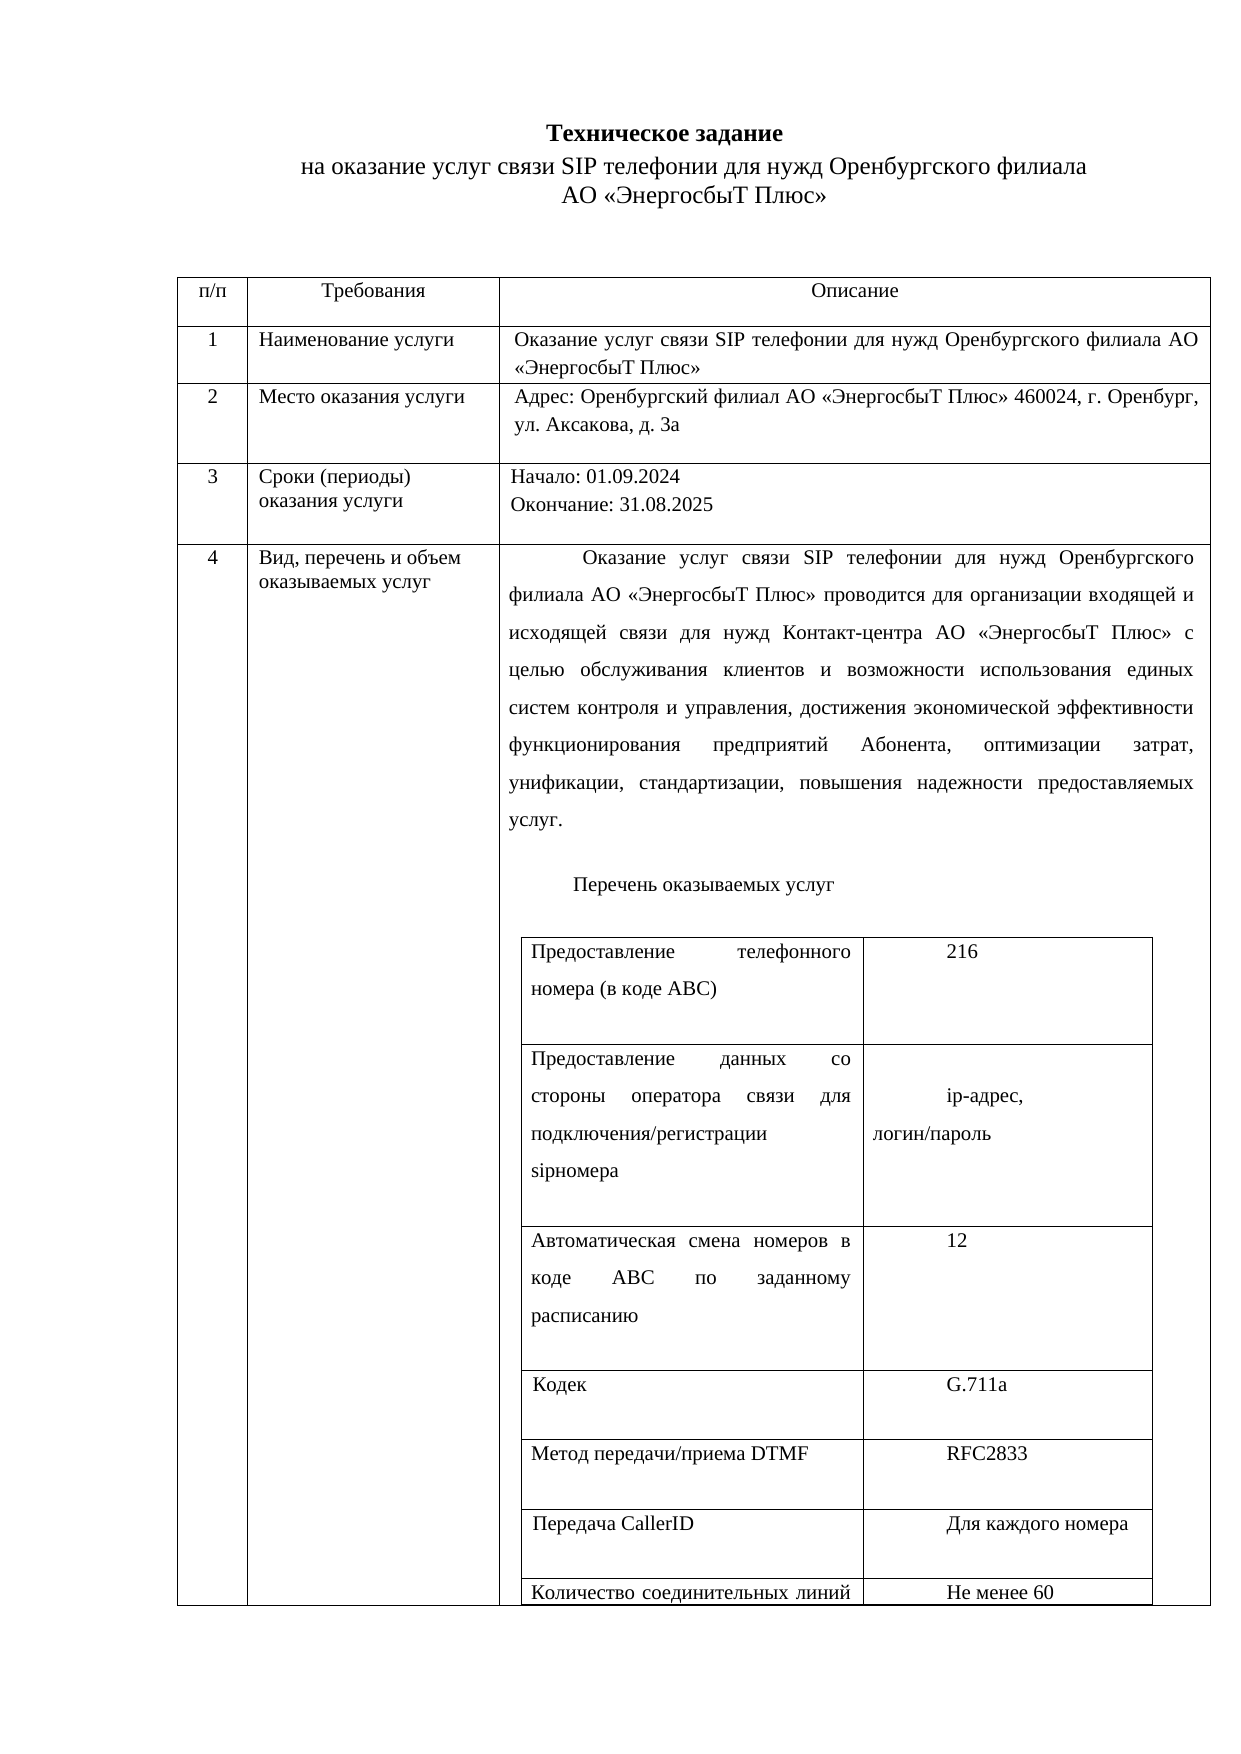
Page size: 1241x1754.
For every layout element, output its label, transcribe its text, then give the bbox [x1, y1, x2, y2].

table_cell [500, 545, 1210, 1605]
table_cell 2 [178, 384, 247, 463]
table_cell Адрес: Оренбургский филиал АО «ЭнергосбыТ Плюс» 460024, г. Оренбург, ул. Аксакова, д. 3а [500, 384, 1210, 463]
table_cell Оказание услуг связи SIP телефонии для нужд Оренбургского филиала АО «ЭнергосбыТ Плюс» [500, 327, 1210, 383]
text Техническое задание [177, 118, 1152, 147]
table_cell 3 [178, 464, 247, 543]
table_cell 1 [178, 327, 247, 383]
table_header Требования [248, 278, 499, 326]
table_cell Начало: 01.09.2024 Окончание: 31.08.2025 [500, 464, 1210, 543]
table_header Описание [500, 278, 1210, 326]
table_cell 4 [178, 545, 247, 1605]
table_header п/п [178, 278, 247, 326]
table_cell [248, 545, 499, 1605]
text АО «ЭнергосбыТ Плюс» [177, 180, 1152, 209]
table_cell Наименование услуги [248, 327, 499, 383]
table_cell Сроки (периоды) оказания услуги [248, 464, 499, 543]
table_cell Место оказания услуги [248, 384, 499, 463]
text на оказание услуг связи SIP телефонии для нужд Оренбургского филиала [177, 151, 1152, 180]
